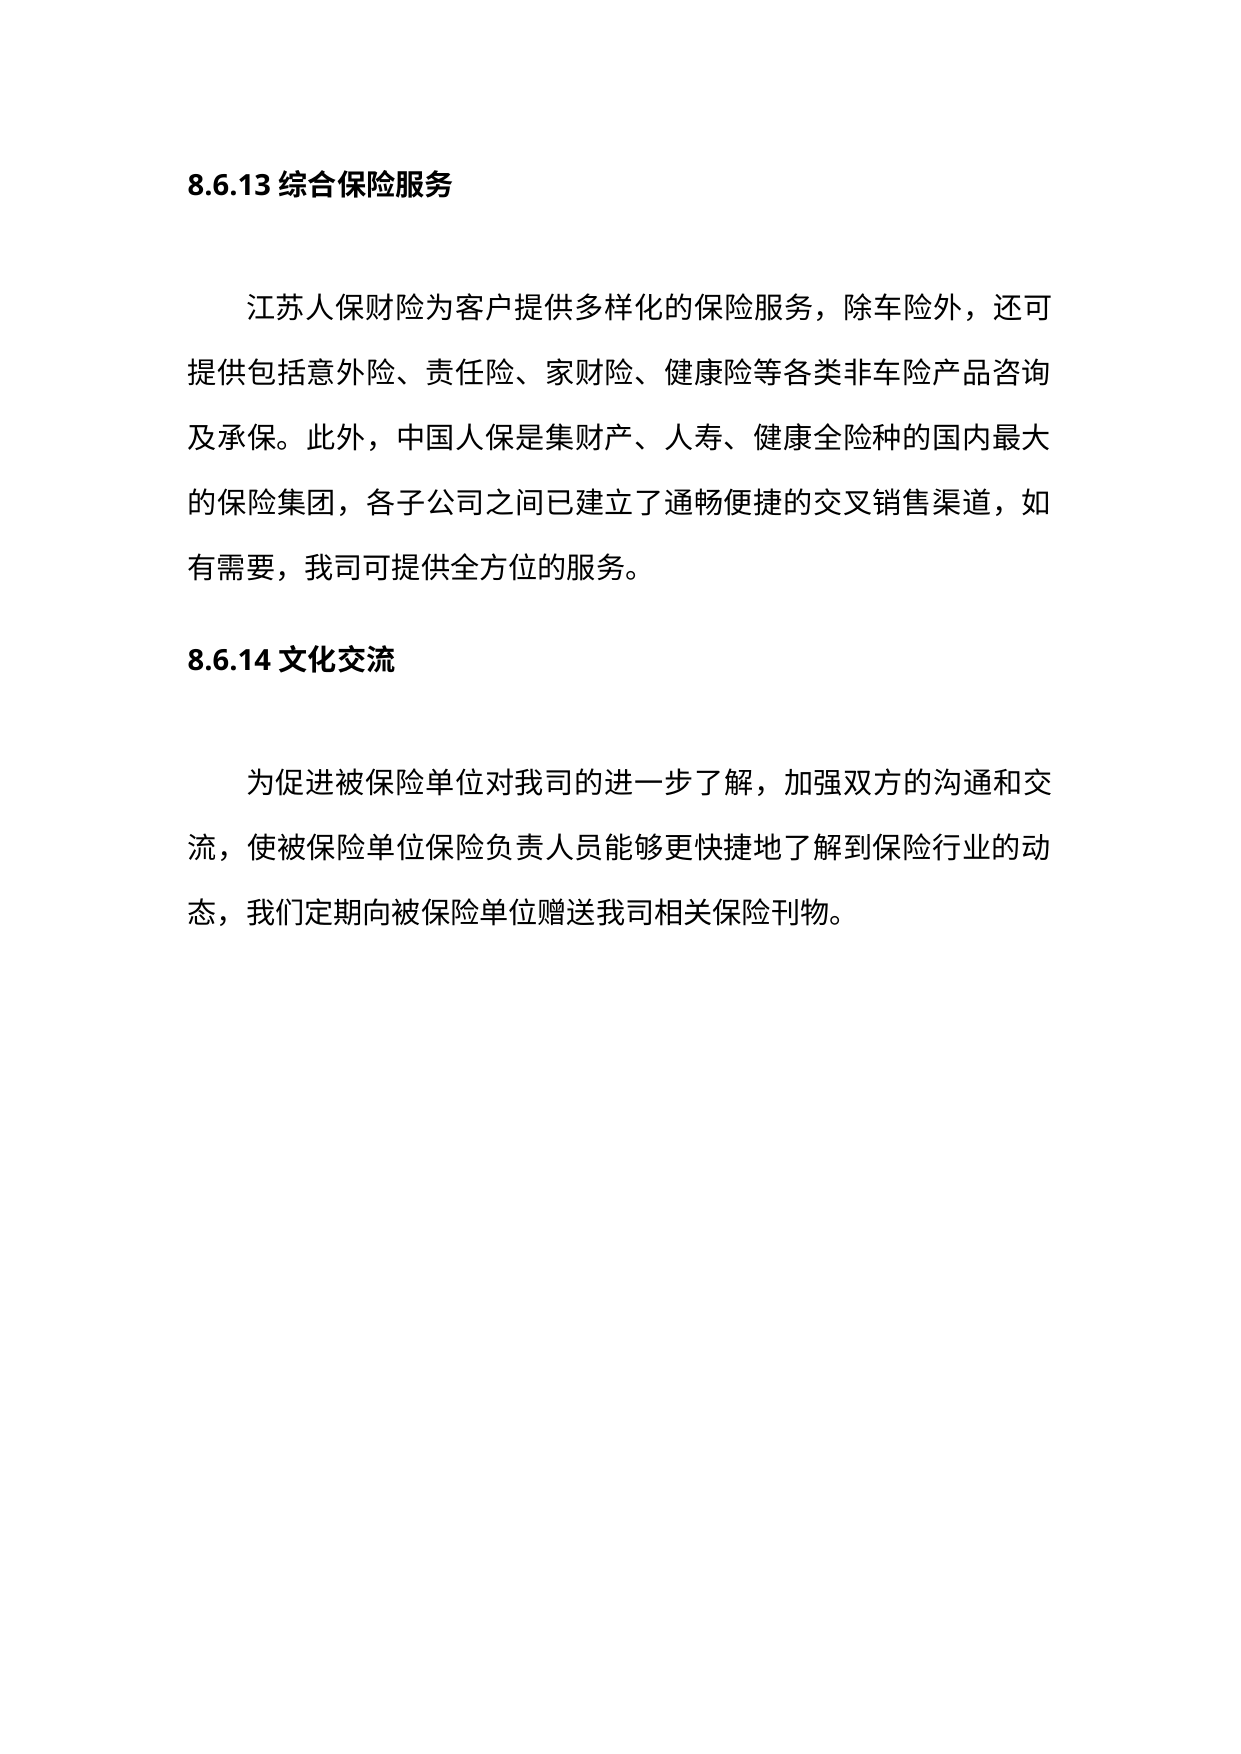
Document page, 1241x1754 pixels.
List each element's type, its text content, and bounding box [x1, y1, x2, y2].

subtitle 8.6.14 文化交流 [187, 625, 1053, 690]
text 为促进被保险单位对我司的进一步了解，加强双方的沟通和交流，使被保险单位保险负责人员能够更快捷地了解到保险行业的动态，我们定期向被保险单位赠送我司相关保险刊物。 [187, 748, 1053, 943]
subtitle 8.6.13 综合保险服务 [187, 150, 1053, 215]
text 江苏人保财险为客户提供多样化的保险服务，除车险外，还可提供包括意外险、责任险、家财险、健康险等各类非车险产品咨询及承保。此外，中国人保是集财产、人寿、健康全险种的国内最大的保险集团，各子公司之间已建立了通畅便捷的交叉销售渠道，如有需要，我司可提供全方位的服务。 [187, 273, 1053, 598]
